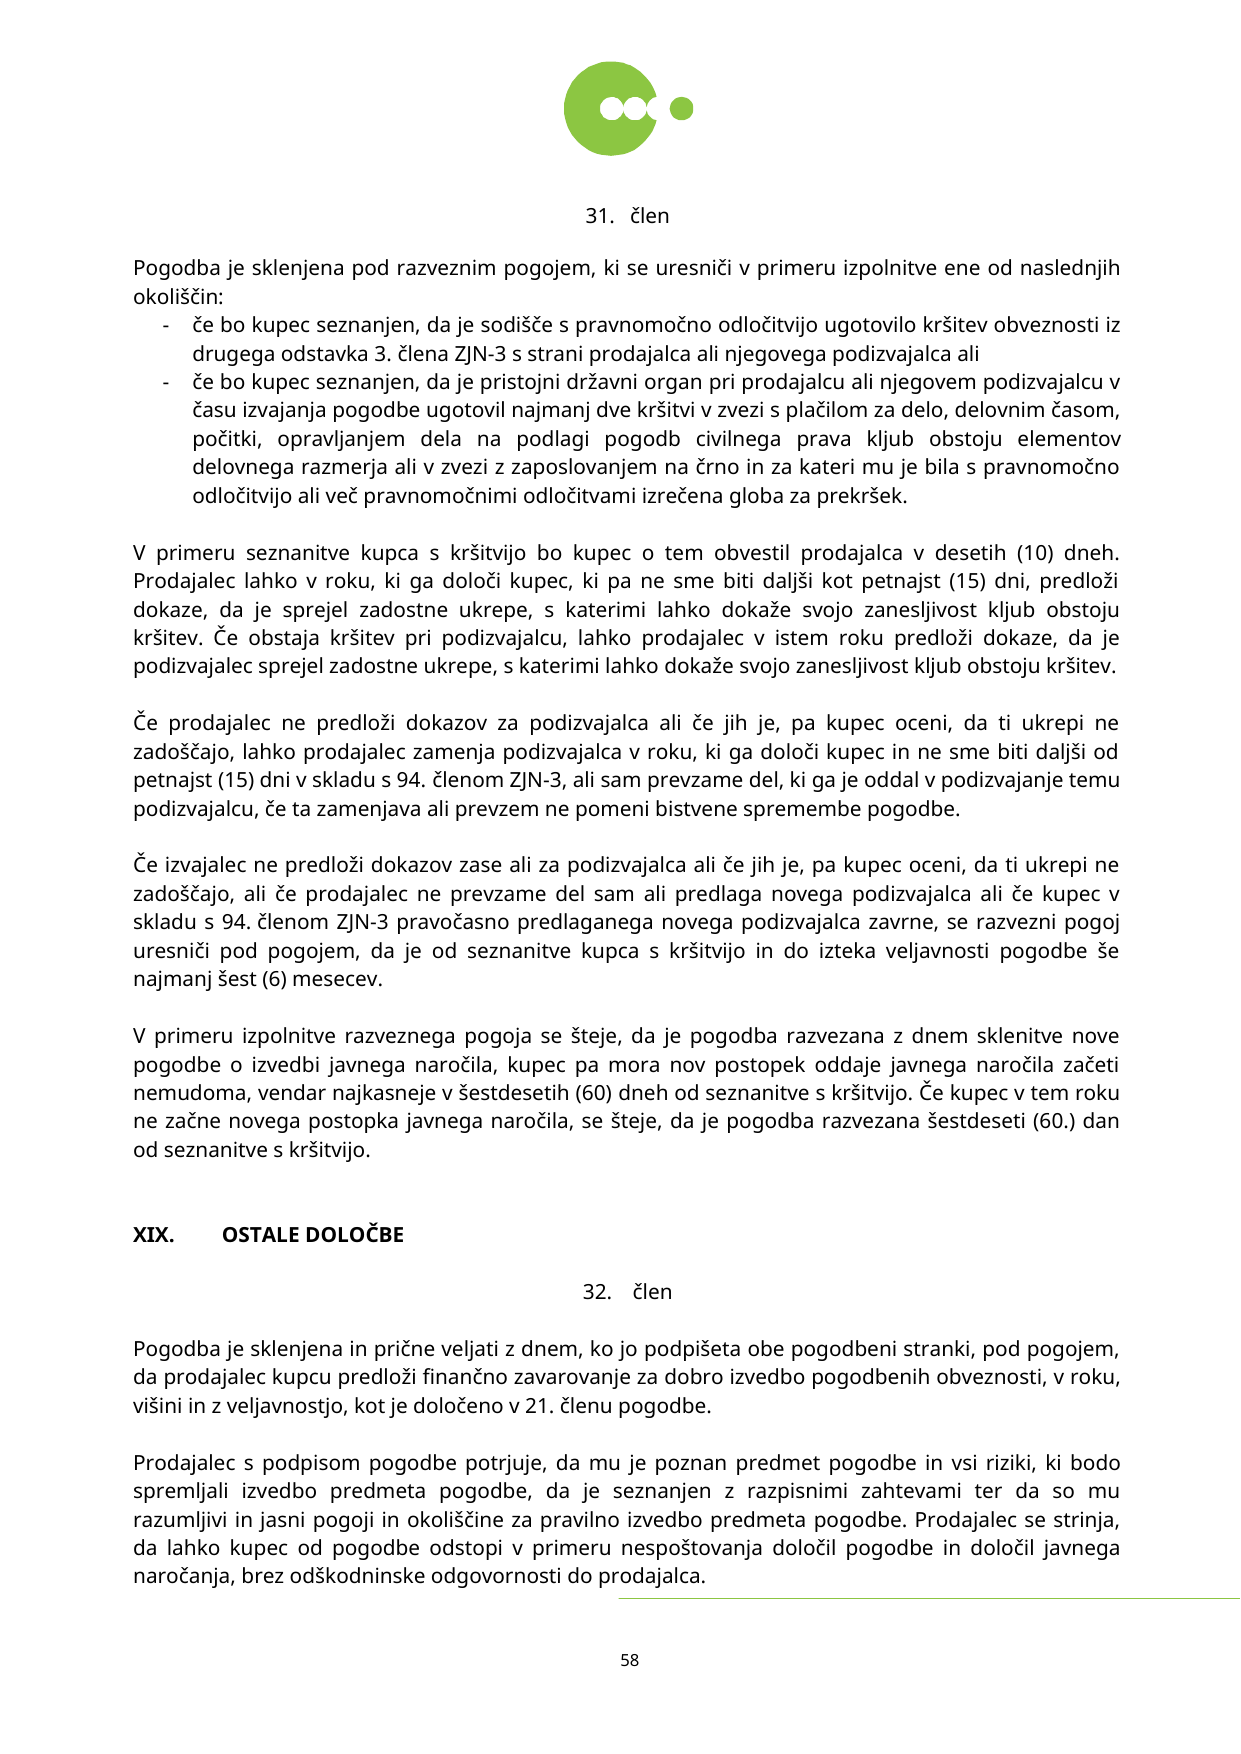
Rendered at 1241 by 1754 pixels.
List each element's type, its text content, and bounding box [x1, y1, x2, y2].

text Prodajalec s podpisom pogodbe potrjuje, da mu je poznan predmet pogodbe in vsi riziki, ki bodo spremljali izvedbo predmeta pogodbe, da je seznanjen z razpisnimi zahtevami ter da so mu razumljivi in jasni pogoji in okoliščine za pravilno izvedbo predmeta pogodbe. Prodajalec se strinja, da lahko kupec od pogodbe odstopi v primeru nespoštovanja določil pogodbe in določil javnega naročanja, brez odškodninske odgovornosti do prodajalca. [133, 1448, 1122, 1590]
list V primeru seznanitve kupca s kršitvijo bo kupec o tem obvestil prodajalca v desetih (10) dneh. Prodajalec lahko v roku, ki ga določi kupec, ki pa ne sme biti daljši kot petnajst (15) dni, predloži dokaze, da je sprejel zadostne ukrepe, s katerimi lahko dokaže svojo zanesljivost kljub obstoju kršitev. Če obstaja kršitev pri podizvajalcu, lahko prodajalec v istem roku predloži dokaze, da je podizvajalec sprejel zadostne ukrepe, s katerimi lahko dokaže svojo zanesljivost kljub obstoju kršitev. [133, 538, 1121, 680]
list V primeru izpolnitve razveznega pogoja se šteje, da je pogodba razvezana z dnem sklenitve nove pogodbe o izvedbi javnega naročila, kupec pa mora nov postopek oddaje javnega naročila začeti nemudoma, vendar najkasneje v šestdesetih (60) dneh od seznanitve s kršitvijo. Če kupec v tem roku ne začne novega postopka javnega naročila, se šteje, da je pogodba razvezana šestdeseti (60.) dan od seznanitve s kršitvijo. [133, 1021, 1121, 1163]
list Če izvajalec ne predloži dokazov zase ali za podizvajalca ali če jih je, pa kupec oceni, da ti ukrepi ne zadoščajo, ali če prodajalec ne prevzame del sam ali predlaga novega podizvajalca ali če kupec v skladu s 94. členom ZJN-3 pravočasno predlaganega novega podizvajalca zavrne, se razvezni pogoj uresniči pod pogojem, da je od seznanitve kupca s kršitvijo in do izteka veljavnosti pogodbe še najmanj šest (6) mesecev. [133, 851, 1121, 993]
list OSTALE DOLOČBE [133, 1220, 1122, 1249]
list če bo kupec seznanjen, da je pristojni državni organ pri prodajalcu ali njegovem podizvajalcu v času izvajanja pogodbe ugotovil najmanj dve kršitvi v zvezi s plačilom za delo, delovnim časom, počitki, opravljanjem dela na podlagi pogodb civilnega prava kljub obstoju elementov delovnega razmerja ali v zvezi z zaposlovanjem na črno in za kateri mu je bila s pravnomočno odločitvijo ali več pravnomočnimi odločitvami izrečena globa za prekršek. [162, 367, 1122, 509]
list Če prodajalec ne predloži dokazov za podizvajalca ali če jih je, pa kupec oceni, da ti ukrepi ne zadoščajo, lahko prodajalec zamenja podizvajalca v roku, ki ga določi kupec in ne sme biti daljši od petnajst (15) dni v skladu s 94. členom ZJN-3, ali sam prevzame del, ki ga je oddal v podizvajanje temu podizvajalcu, če ta zamenjava ali prevzem ne pomeni bistvene spremembe pogodbe. [133, 708, 1121, 822]
list člen [133, 201, 1122, 229]
list člen [133, 1277, 1122, 1306]
text Pogodba je sklenjena pod razveznim pogojem, ki se uresniči v primeru izpolnitve ene od naslednjih okoliščin: [133, 253, 1122, 310]
list če bo kupec seznanjen, da je sodišče s pravnomočno odločitvijo ugotovilo kršitev obveznosti iz drugega odstavka 3. člena ZJN-3 s strani prodajalca ali njegovega podizvajalca ali [162, 310, 1122, 367]
text Pogodba je sklenjena in prične veljati z dnem, ko jo podpišeta obe pogodbeni stranki, pod pogojem, da prodajalec kupcu predloži finančno zavarovanje za dobro izvedbo pogodbenih obveznosti, v roku, višini in z veljavnostjo, kot je določeno v 21. členu pogodbe. [133, 1334, 1122, 1419]
